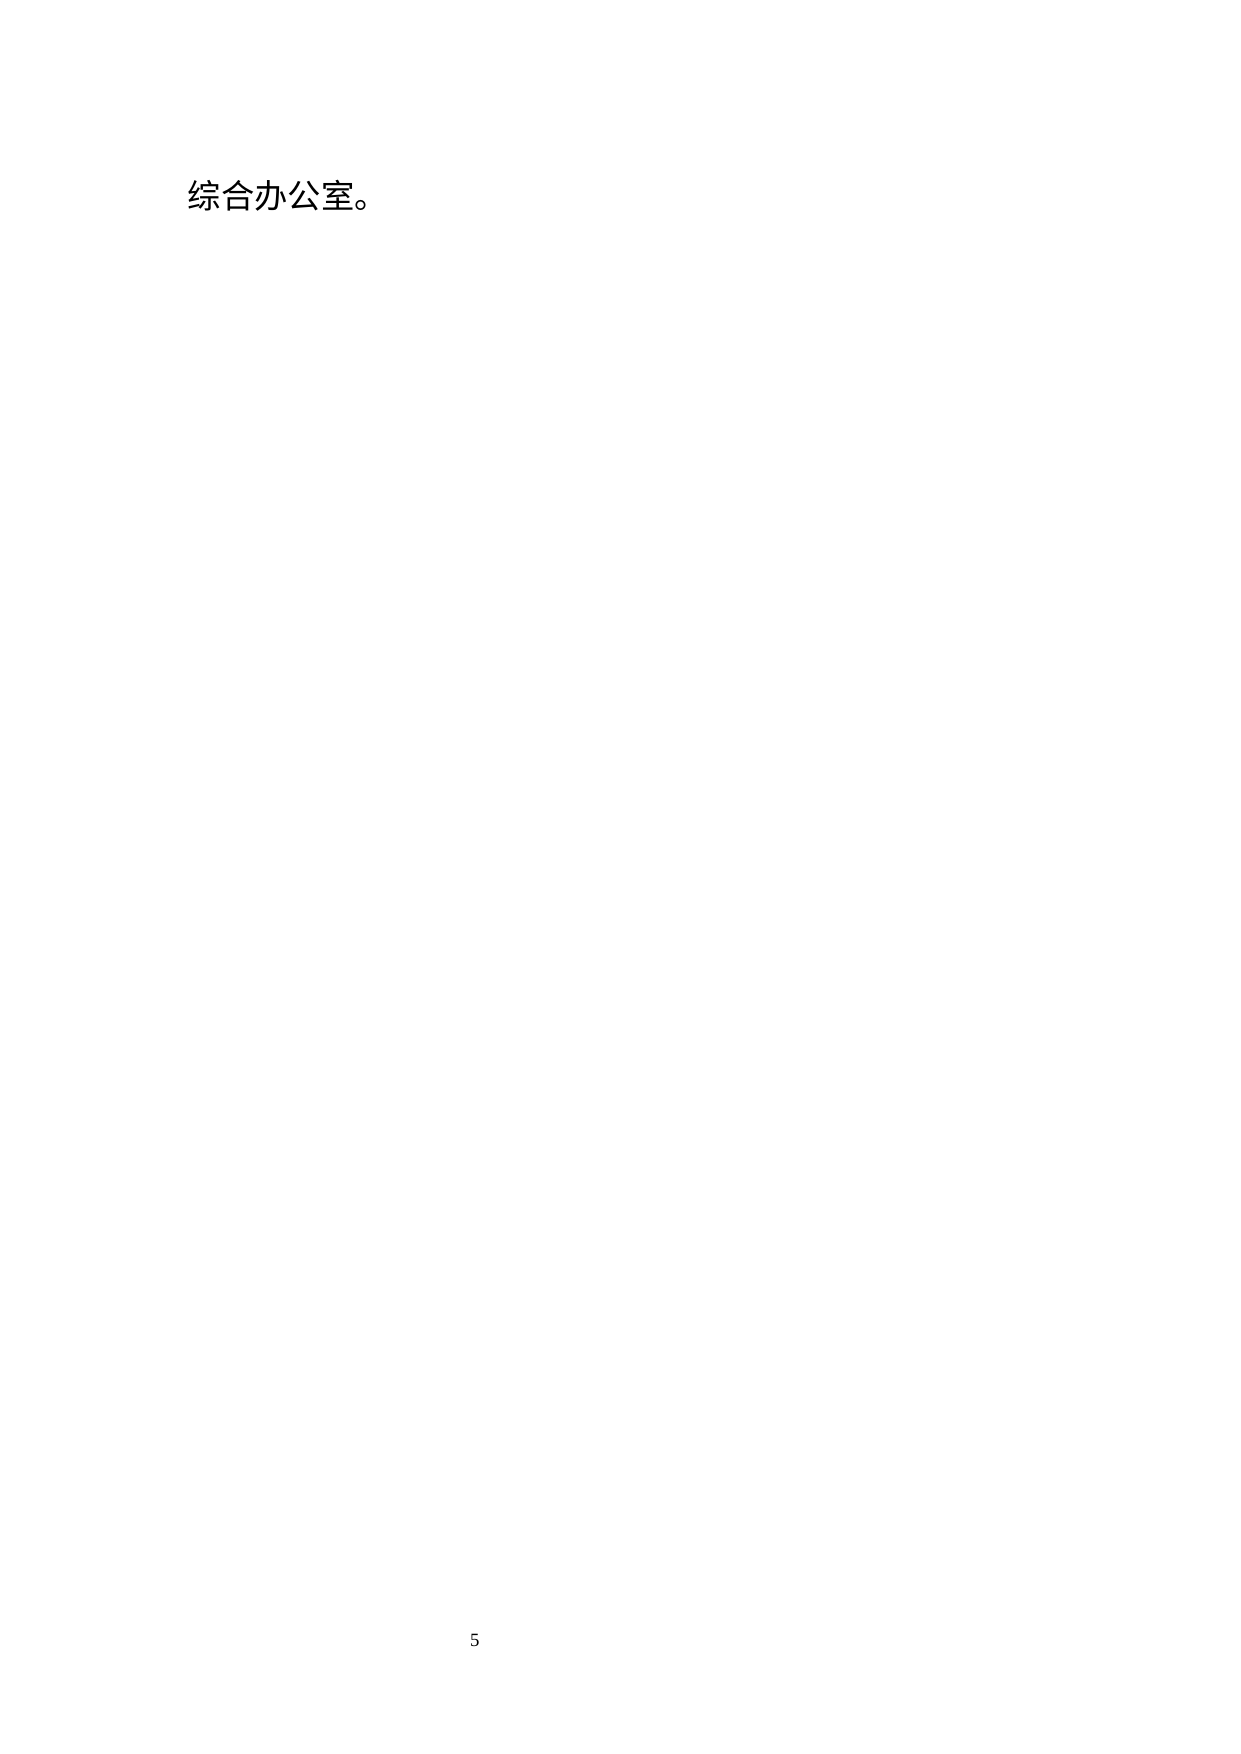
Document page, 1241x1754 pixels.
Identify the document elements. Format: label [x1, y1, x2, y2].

text [187, 162, 1053, 227]
